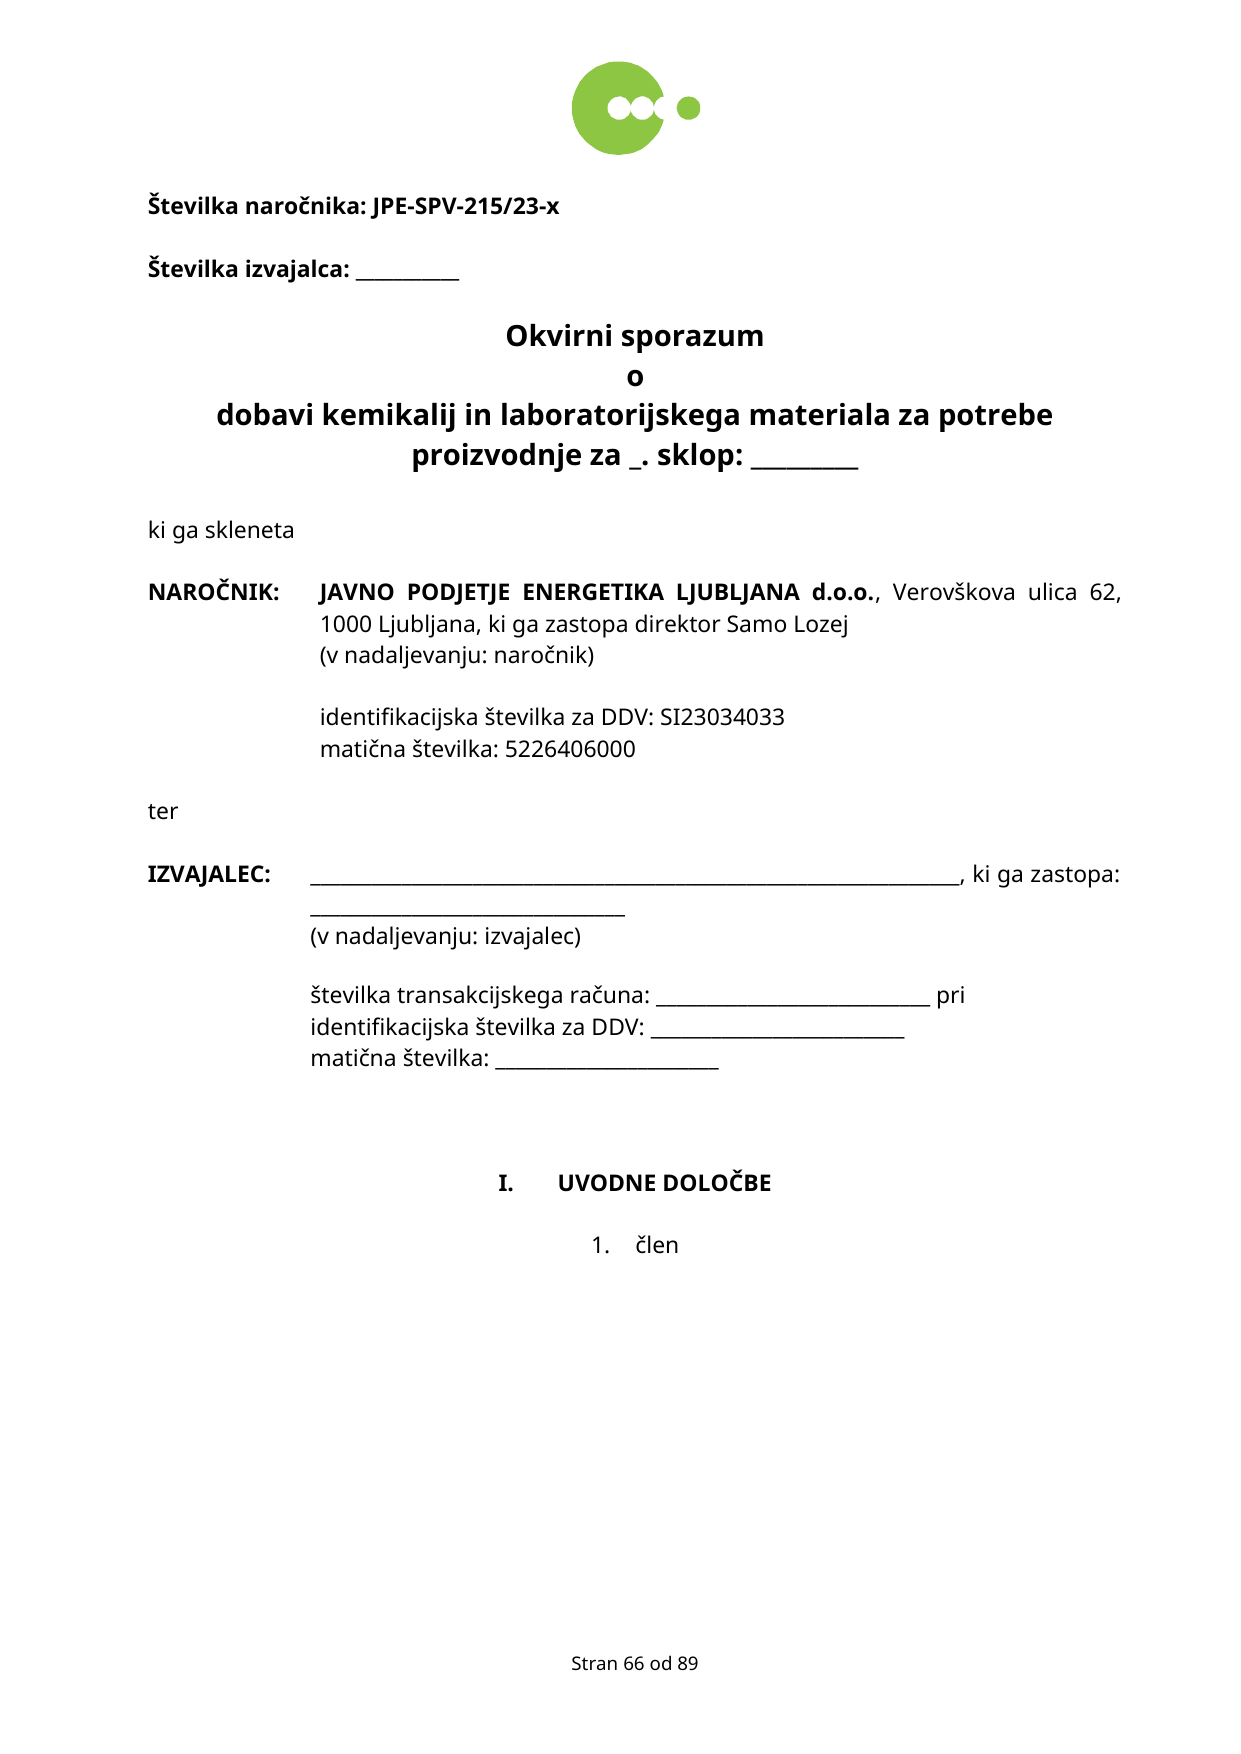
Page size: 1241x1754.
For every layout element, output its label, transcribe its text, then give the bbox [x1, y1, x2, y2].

text NAROČNIK: JAVNO PODJETJE ENERGETIKA LJUBLJANA d.o.o., Verovškova ulica 62, 1000 Ljubljana, ki ga zastopa direktor Samo Lozej [148, 576, 1122, 639]
text (v nadaljevanju: naročnik) [319, 639, 1122, 670]
text dobavi kemikalij in laboratorijskega materiala za potrebe proizvodnje za _. sklop: _________ [148, 395, 1122, 474]
text ki ga skleneta [148, 514, 1122, 545]
text IZVAJALEC: ________________________________________________________________, ki ga zastopa: _______________________________ [148, 857, 1122, 920]
text ter [148, 795, 1122, 826]
text matična številka: 5226406000 [319, 732, 1122, 764]
text matična številka: ______________________ [310, 1042, 1122, 1073]
list UVODNE DOLOČBE [148, 1167, 1122, 1198]
text številka transakcijskega računa: ___________________________ pri [310, 979, 1122, 1011]
text identifikacijska številka za DDV: _________________________ [310, 1011, 1122, 1042]
text identifikacijska številka za DDV: SI23034033 [319, 701, 1122, 732]
text Številka naročnika: JPE-SPV-215/23-x [148, 190, 1122, 222]
text Številka izvajalca: ___________ [148, 253, 1122, 284]
text (v nadaljevanju: izvajalec) [310, 920, 1122, 951]
text o [148, 355, 1122, 395]
text Okvirni sporazum [148, 315, 1122, 355]
list člen [148, 1229, 1122, 1261]
